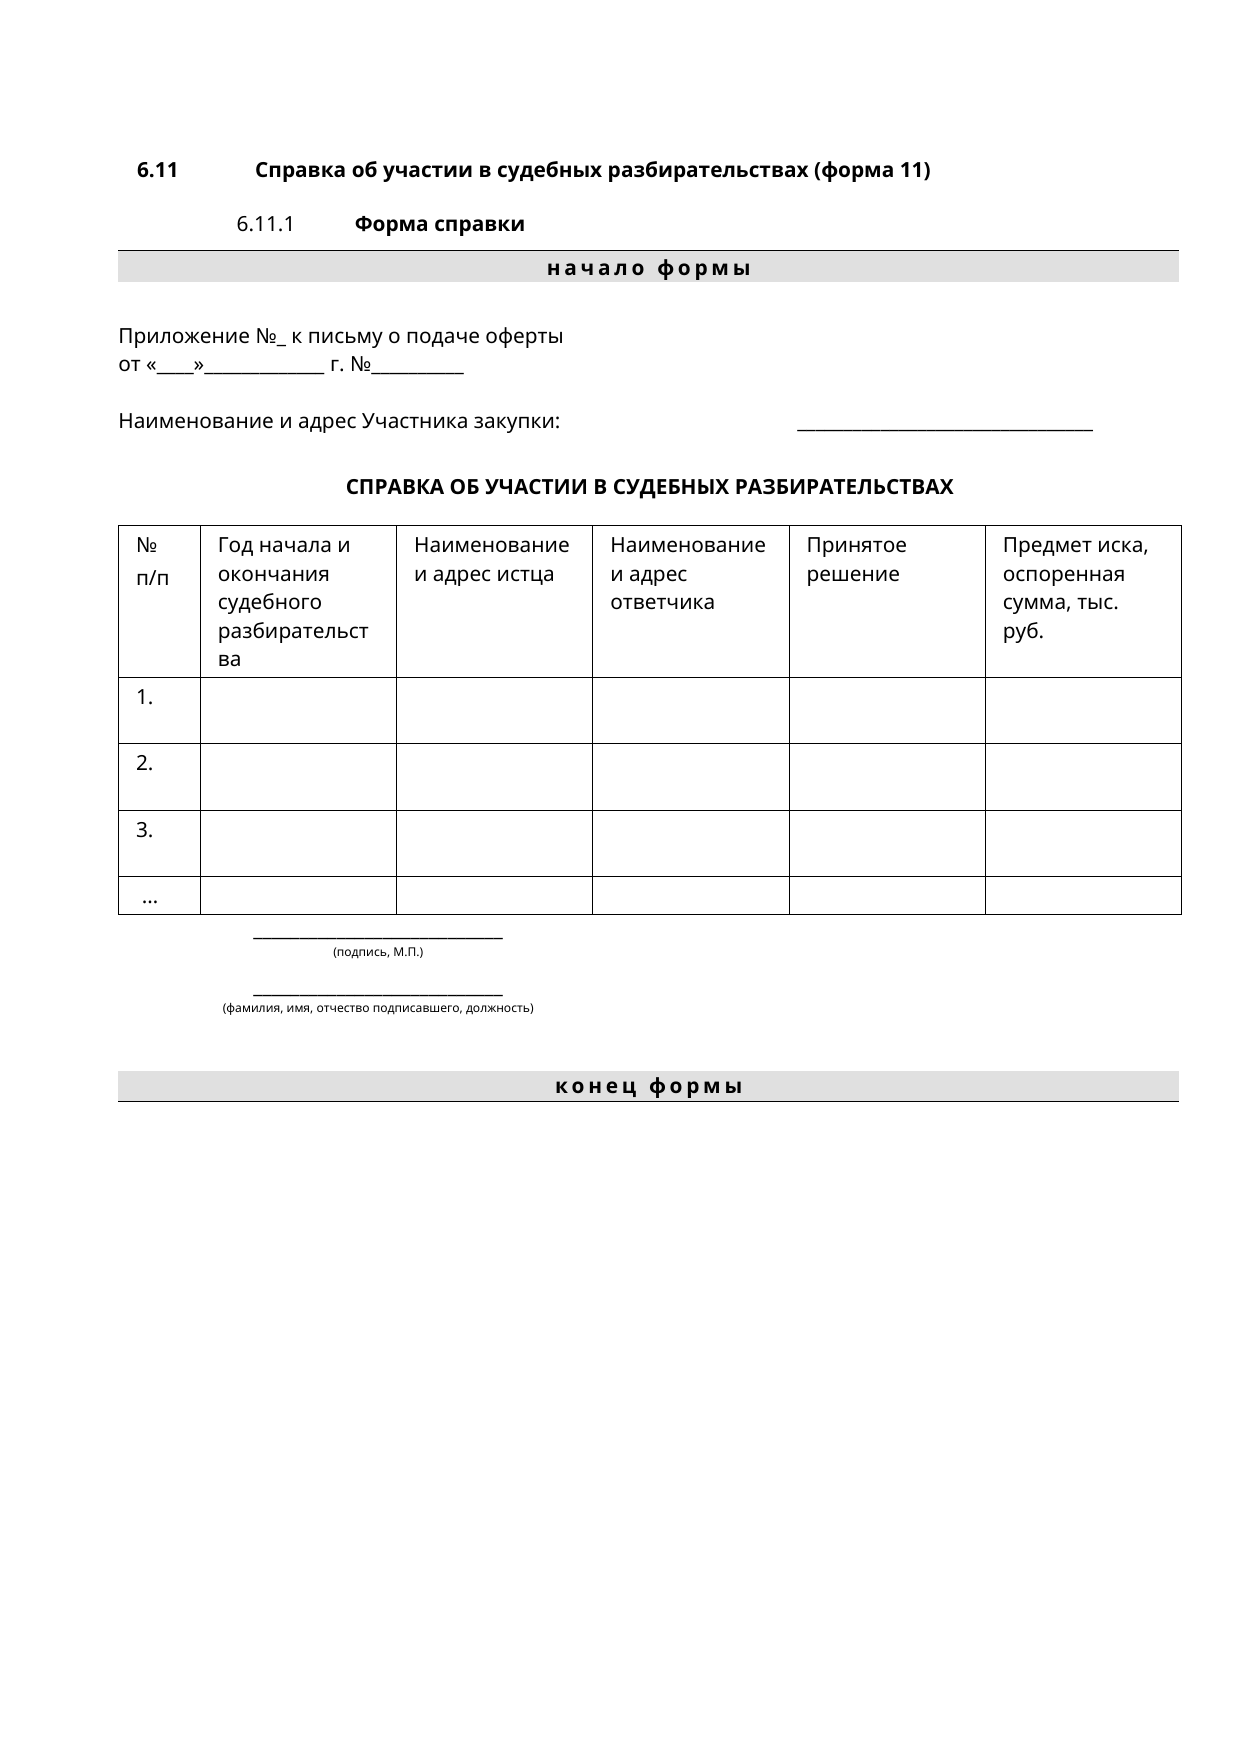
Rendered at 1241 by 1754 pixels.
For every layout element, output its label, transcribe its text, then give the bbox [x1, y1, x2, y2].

table_cell [790, 678, 985, 743]
table_cell [397, 811, 592, 876]
table_cell [790, 811, 985, 876]
table_cell [201, 877, 396, 913]
text ___________________________ [118, 971, 638, 1000]
table_cell [986, 744, 1181, 809]
text Справка об участии в судебных разбирательствах [118, 472, 1181, 500]
table_cell [593, 744, 789, 809]
text Приложение №_ к письму о подаче оферты от «____»_____________ г. №__________ [118, 321, 1181, 378]
table_cell [201, 678, 396, 743]
table_cell [201, 744, 396, 809]
table_cell [986, 877, 1181, 913]
table_cell … [119, 877, 200, 913]
subtitle Справка об участии в судебных разбирательствах (форма 11) [137, 156, 1181, 184]
table_cell [986, 811, 1181, 876]
table_header Год начала и окончания судебного разбирательства [201, 526, 396, 677]
table_header Предмет иска, оспоренная сумма, тыс. руб. [986, 526, 1181, 677]
text (подпись, М.П.) [118, 943, 638, 971]
text Форма справки [236, 209, 1181, 237]
table_cell [986, 678, 1181, 743]
text Наименование и адрес Участника закупки: ________________________________ [118, 406, 1181, 434]
text ___________________________ [118, 915, 638, 943]
table_header Наименование и адрес ответчика [593, 526, 789, 677]
table_cell [397, 678, 592, 743]
text конец формы [118, 1071, 1179, 1101]
table_cell [593, 678, 789, 743]
table_cell [790, 744, 985, 809]
table_header Принятое решение [790, 526, 985, 677]
table_cell [397, 877, 592, 913]
text начало формы [118, 251, 1179, 282]
table_cell [593, 877, 789, 913]
table_cell [201, 811, 396, 876]
table_cell [397, 744, 592, 809]
table_cell [790, 877, 985, 913]
table_header № п/п [119, 526, 200, 677]
text (фамилия, имя, отчество подписавшего, должность) [118, 1000, 638, 1028]
table_cell [119, 744, 200, 809]
table_cell [119, 811, 200, 876]
table_cell [119, 678, 200, 743]
table_cell [593, 811, 789, 876]
table_header Наименование и адрес истца [397, 526, 592, 677]
